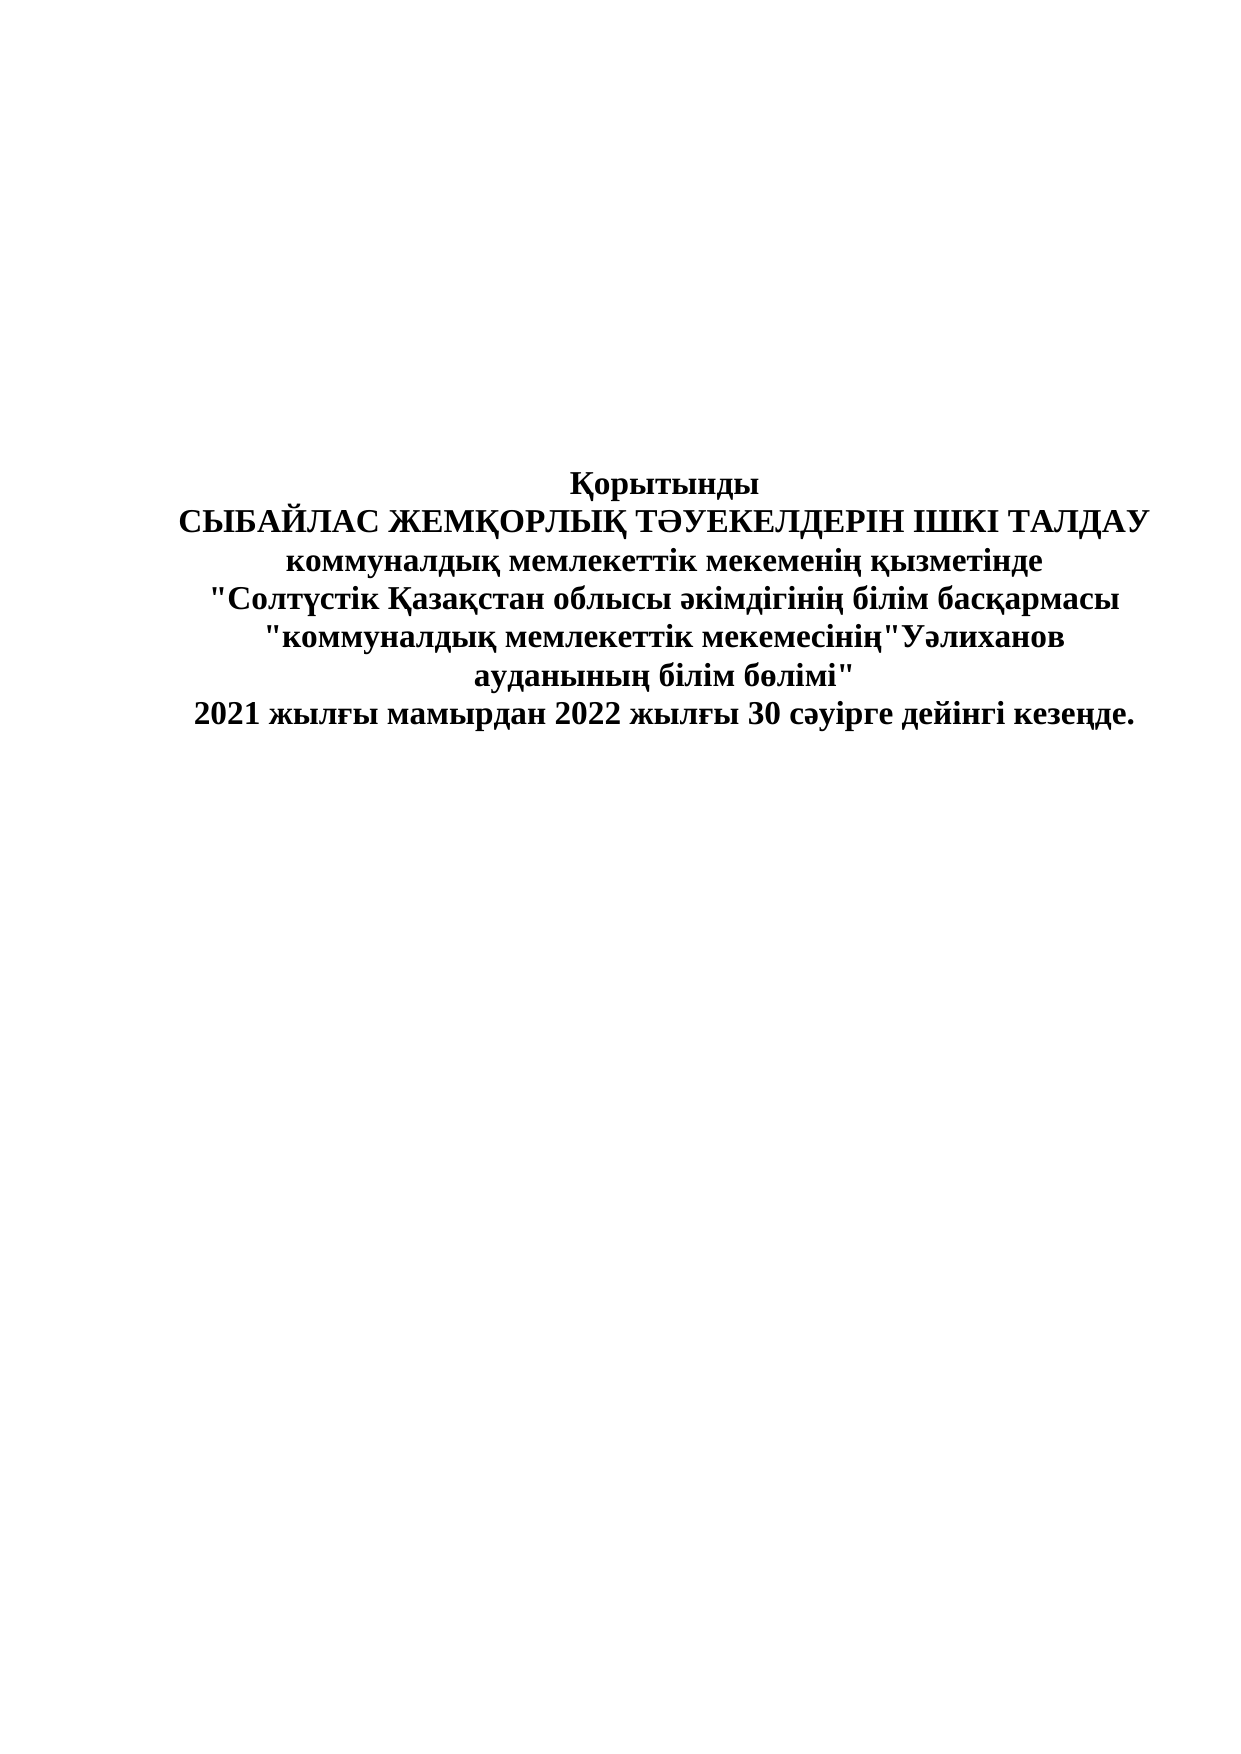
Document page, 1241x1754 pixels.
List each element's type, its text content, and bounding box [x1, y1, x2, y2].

text "Солтүстік Қазақстан облысы әкімдігінің білім басқармасы "коммуналдық мемлекеттік мекемесінің"Уәлиханов ауданының білім бөлімі" [177, 578, 1152, 693]
text 2021 жылғы мамырдан 2022 жылғы 30 сәуірге дейінгі кезеңде. [177, 693, 1152, 731]
text Қорытынды [177, 463, 1152, 501]
text коммуналдық мемлекеттік мекеменің қызметінде [177, 540, 1152, 578]
text СЫБАЙЛАС ЖЕМҚОРЛЫҚ ТӘУЕКЕЛДЕРІН ІШКІ ТАЛДАУ [177, 501, 1152, 540]
